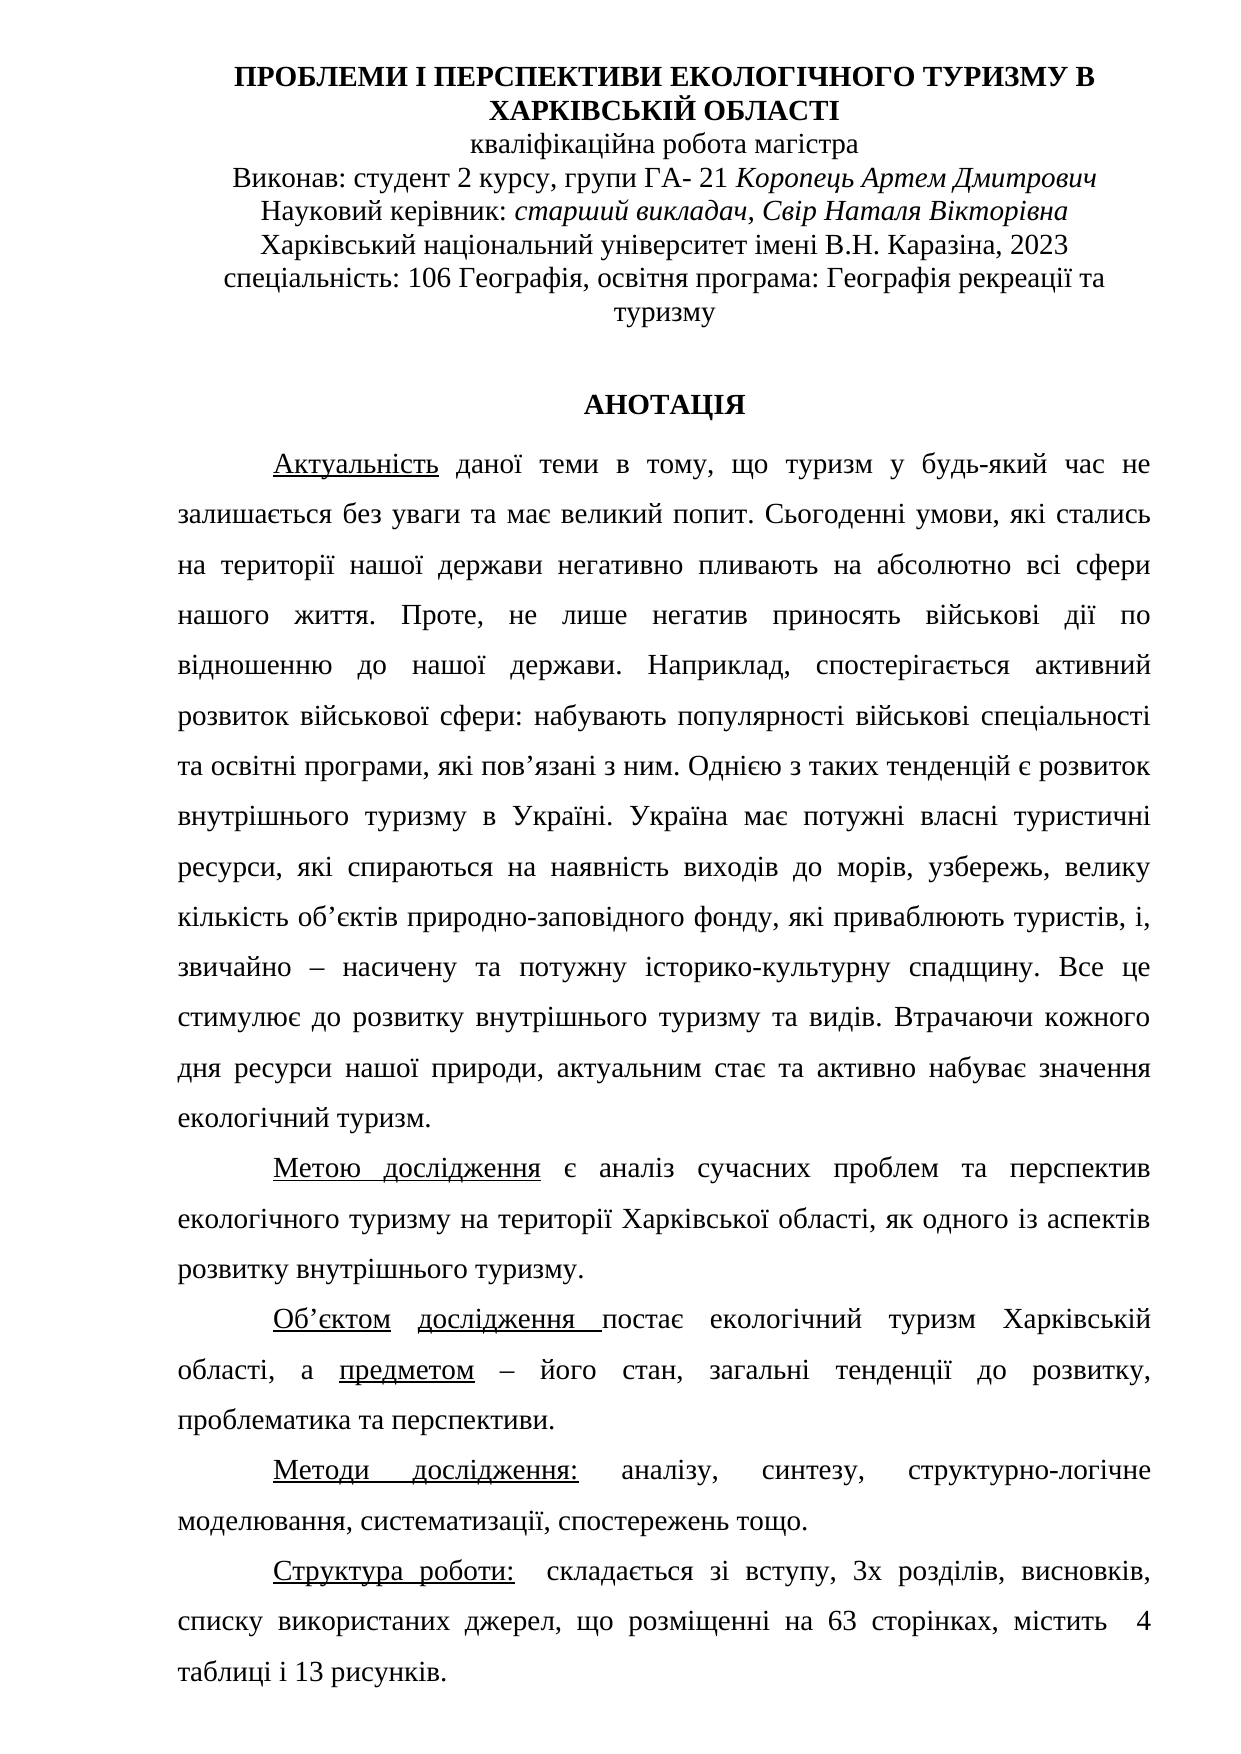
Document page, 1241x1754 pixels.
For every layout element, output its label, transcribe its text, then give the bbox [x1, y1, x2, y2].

text АНОТАЦІЯ [177, 387, 1152, 420]
text Структура роботи: складається зі вступу, 3х розділів, висновків, списку використаних джерел, що розміщенні на 63 сторінках, містить 4 таблиці і 13 рисунків. [177, 1553, 1152, 1687]
text Метою дослідження є аналіз сучасних проблем та перспектив екологічного туризму на території Харківської області, як одного із аспектів розвитку внутрішнього туризму. [177, 1151, 1152, 1285]
text Актуальність даної теми в тому, що туризм у будь-який час не залишається без уваги та має великий попит. Сьогоденні умови, які стались на території нашої держави негативно пливають на абсолютно всі сфери нашого життя. Проте, не лише негатив приносять військові дії по відношенню до нашої держави. Наприклад, спостерігається активний розвиток військової сфери: набувають популярності військові спеціальності та освітні програми, які пов’язані з ним. Однією з таких тенденцій є розвиток внутрішнього туризму в Україні. Україна має потужні власні туристичні ресурси, які спираються на наявність виходів до морів, узбережь, велику кількість об’єктів природно-заповідного фонду, які приваблюють туристів, і, звичайно – насичену та потужну історико-культурну спадщину. Все це стимулює до розвитку внутрішнього туризму та видів. Втрачаючи кожного дня ресурси нашої природи, актуальним стає та активно набуває значення екологічний туризм. [177, 446, 1152, 1134]
text Науковий керівник: старший викладач, Свір Наталя Вікторівна [177, 193, 1152, 227]
text Виконав: студент 2 курсу, групи ГА- 21 Коропець Артем Дмитрович [177, 160, 1152, 193]
text кваліфікаційна робота магістра [177, 126, 1152, 160]
text спеціальність: 106 Географія, освітня програма: Географія рекреації та туризму [177, 260, 1152, 327]
text Методи дослідження: аналізу, синтезу, структурно-логічне моделювання, систематизації, спостережень тощо. [177, 1452, 1152, 1536]
text Об’єктом дослідження постає екологічний туризм Харківській області, а предметом – його стан, загальні тенденції до розвитку, проблематика та перспективи. [177, 1301, 1152, 1436]
text ПРОБЛЕМИ І ПЕРСПЕКТИВИ ЕКОЛОГІЧНОГО ТУРИЗМУ В ХАРКІВСЬКІЙ ОБЛАСТІ [177, 59, 1152, 126]
text Харківський національний університет імені В.Н. Каразіна, 2023 [177, 227, 1152, 260]
